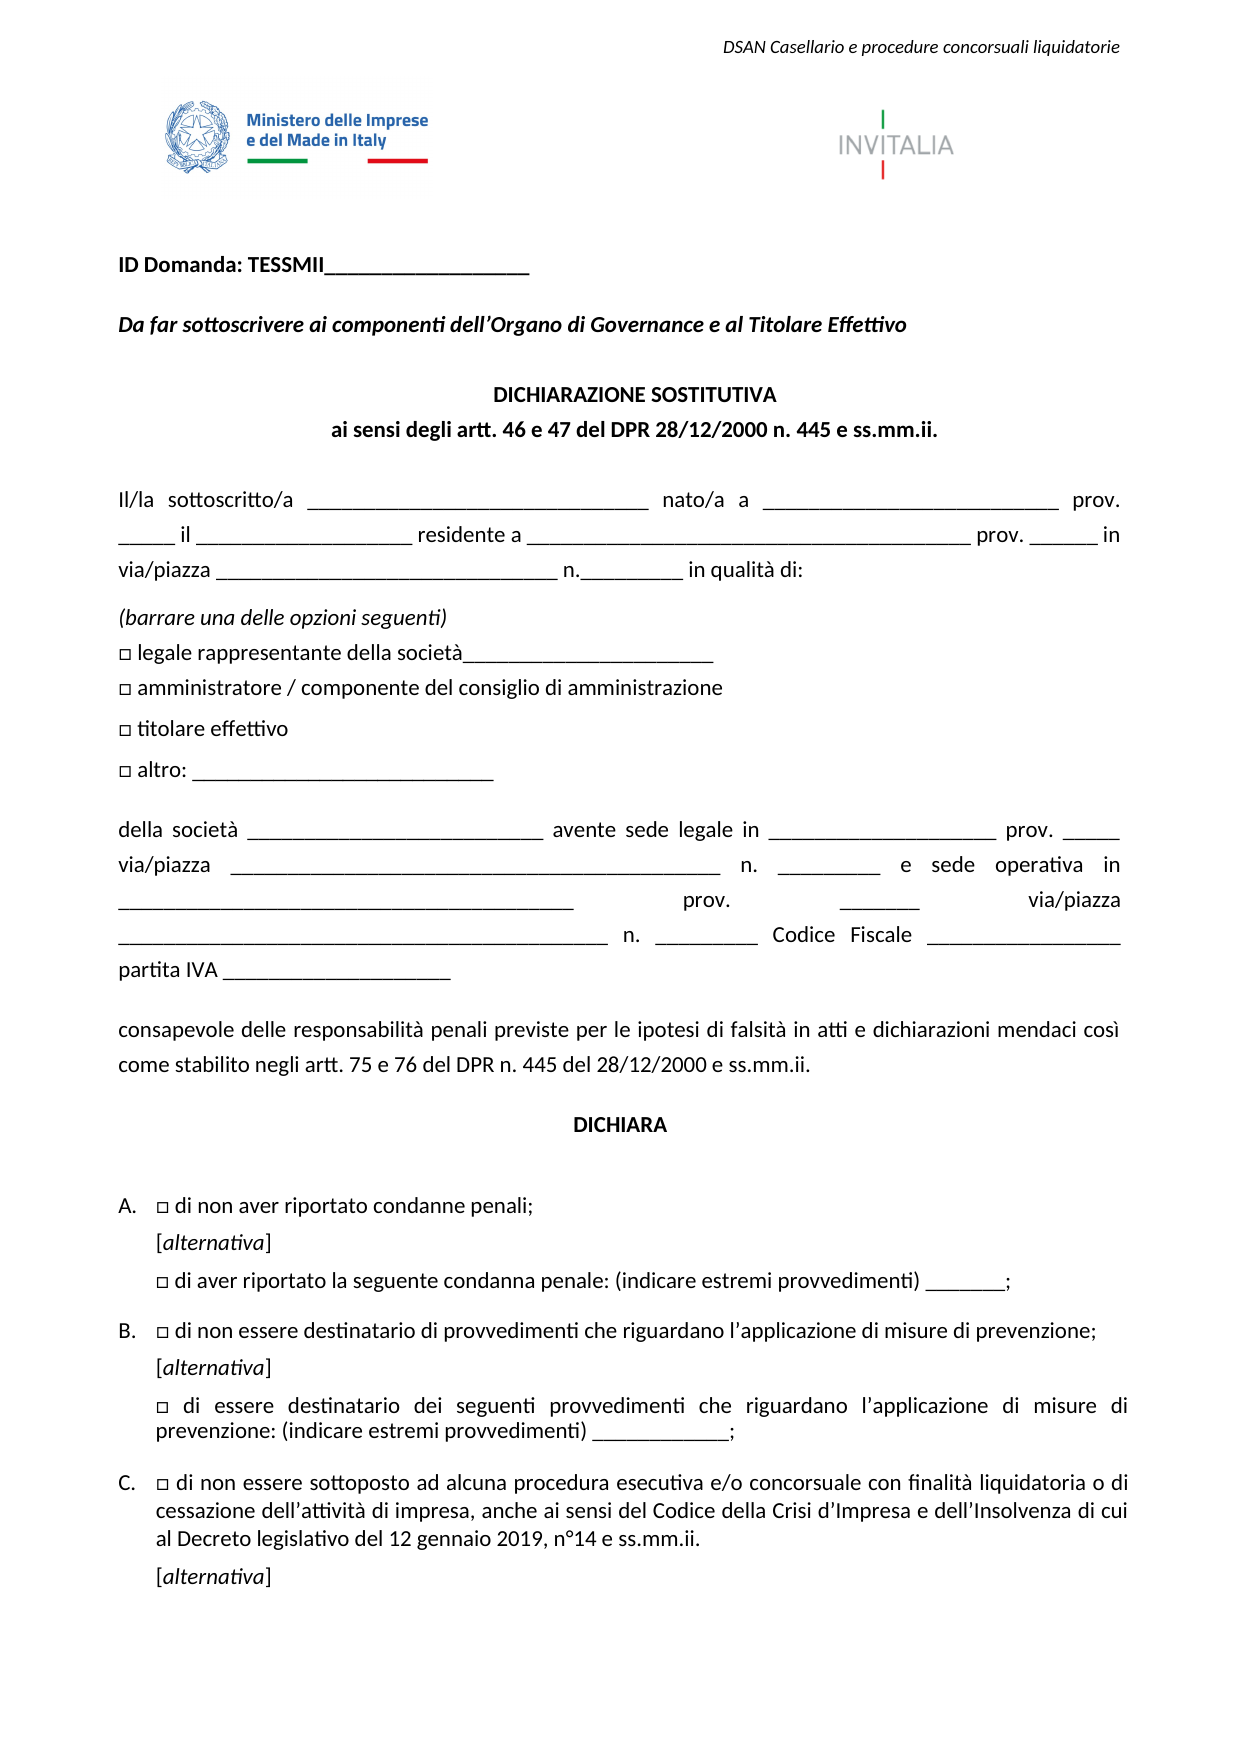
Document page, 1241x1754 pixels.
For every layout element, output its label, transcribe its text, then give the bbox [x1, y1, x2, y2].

text della società __________________________ avente sede legale in ____________________ prov. _____ via/piazza ___________________________________________ n. _________ e sede operativa in ________________________________________ prov. _______ via/piazza ___________________________________________ n. _________ Codice Fiscale _________________ partita IVA ____________________ [118, 816, 1122, 984]
text [alternativa] [156, 1231, 1130, 1256]
list □ di essere destinatario dei seguenti provvedimenti che riguardano l’applicazione di misure di prevenzione: (indicare estremi provvedimenti) ____________; [155, 1393, 1130, 1443]
text □ amministratore / componente del consiglio di amministrazione [118, 673, 1122, 701]
text DICHIARA [118, 1111, 1122, 1139]
list □ di non essere destinatario di provvedimenti che riguardano l’applicazione di misure di prevenzione; [118, 1318, 1130, 1343]
text ai sensi degli artt. 46 e 47 del DPR 28/12/2000 n. 445 e ss.mm.ii. [148, 416, 1122, 444]
text (barrare una delle opzioni seguenti) [118, 603, 1122, 631]
text ID Domanda: TESSMII__________________ [118, 251, 1122, 279]
text [alternativa] [156, 1356, 1130, 1381]
text consapevole delle responsabilità penali previste per le ipotesi di falsità in atti e dichiarazioni mendaci così come stabilito negli artt. 75 e 76 del DPR n. 445 del 28/12/2000 e ss.mm.ii. [118, 1016, 1122, 1079]
list □ di non aver riportato condanne penali; [118, 1193, 1130, 1218]
text Il/la sottoscritto/a ______________________________ nato/a a __________________________ prov. _____ il ___________________ residente a _______________________________________ prov. ______ in via/piazza ______________________________ n._________ in qualità di: [118, 486, 1122, 584]
picture [160, 76, 433, 199]
list □ di non essere sottoposto ad alcuna procedura esecutiva e/o concorsuale con finalità liquidatoria o di cessazione dell’attività di impresa, anche ai sensi del Codice della Crisi d’Impresa e dell’Insolvenza di cui al Decreto legislativo del 12 gennaio 2019, n°14 e ss.mm.ii. [118, 1468, 1130, 1552]
text □ titolare effettivo [118, 714, 1122, 742]
text □ altro: __________________________ [118, 756, 1122, 784]
text Da far sottoscrivere ai componenti dell’Organo di Governance e al Titolare Effettivo [118, 311, 1122, 339]
list [alternativa] [156, 1565, 1130, 1590]
text DICHIARAZIONE SOSTITUTIVA [148, 381, 1122, 409]
picture [793, 96, 984, 187]
text □ legale rappresentante della società______________________ [118, 638, 1122, 666]
text □ di aver riportato la seguente condanna penale: (indicare estremi provvedimenti) _______; [155, 1268, 1130, 1293]
